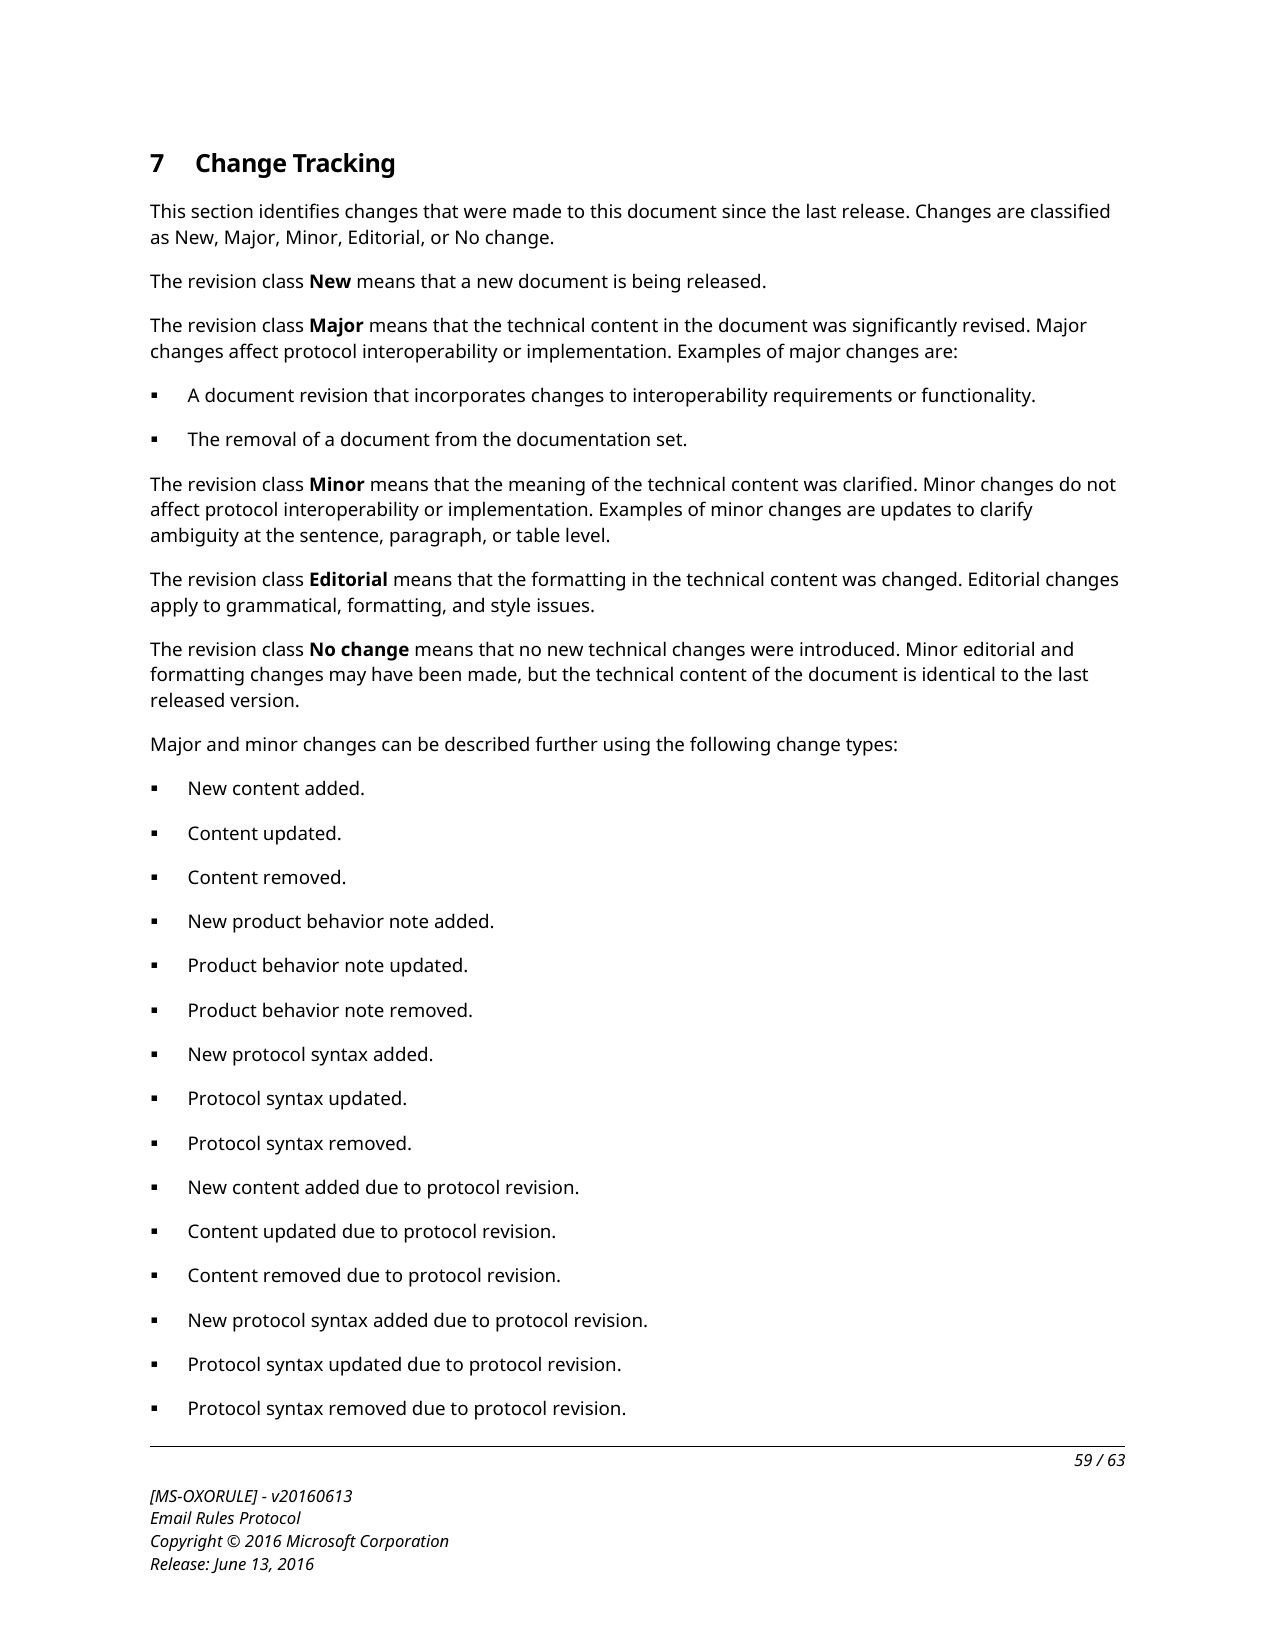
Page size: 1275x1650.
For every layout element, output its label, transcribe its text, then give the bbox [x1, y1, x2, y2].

text The revision class Editorial means that the formatting in the technical content was changed. Editorial changes apply to grammatical, formatting, and style issues. [150, 566, 1125, 617]
list New content added. [150, 776, 1125, 801]
list New product behavior note added. [150, 908, 1125, 934]
list New protocol syntax added due to protocol revision. [150, 1307, 1125, 1332]
list Content removed due to protocol revision. [150, 1263, 1125, 1288]
list Content removed. [150, 864, 1125, 890]
list Protocol syntax removed. [150, 1130, 1125, 1155]
text Major and minor changes can be described further using the following change types: [150, 731, 1125, 757]
list Protocol syntax updated. [150, 1086, 1125, 1111]
list New protocol syntax added. [150, 1041, 1125, 1067]
text The revision class New means that a new document is being released. [150, 268, 1125, 294]
subtitle Change Tracking [150, 146, 1125, 180]
list Protocol syntax updated due to protocol revision. [150, 1351, 1125, 1377]
list Protocol syntax removed due to protocol revision. [150, 1396, 1125, 1421]
list Content updated due to protocol revision. [150, 1218, 1125, 1244]
text The revision class Minor means that the meaning of the technical content was clarified. Minor changes do not affect protocol interoperability or implementation. Examples of minor changes are updates to clarify ambiguity at the sentence, paragraph, or table level. [150, 471, 1125, 548]
list Product behavior note removed. [150, 997, 1125, 1023]
list The removal of a document from the documentation set. [150, 427, 1125, 452]
text The revision class No change means that no new technical changes were introduced. Minor editorial and formatting changes may have been made, but the technical content of the document is identical to the last released version. [150, 636, 1125, 713]
text The revision class Major means that the technical content in the document was significantly revised. Major changes affect protocol interoperability or implementation. Examples of major changes are: [150, 313, 1125, 364]
list New content added due to protocol revision. [150, 1174, 1125, 1200]
list Product behavior note updated. [150, 953, 1125, 978]
list A document revision that incorporates changes to interoperability requirements or functionality. [150, 382, 1125, 408]
text This section identifies changes that were made to this document since the last release. Changes are classified as New, Major, Minor, Editorial, or No change. [150, 199, 1125, 250]
list Content updated. [150, 820, 1125, 846]
